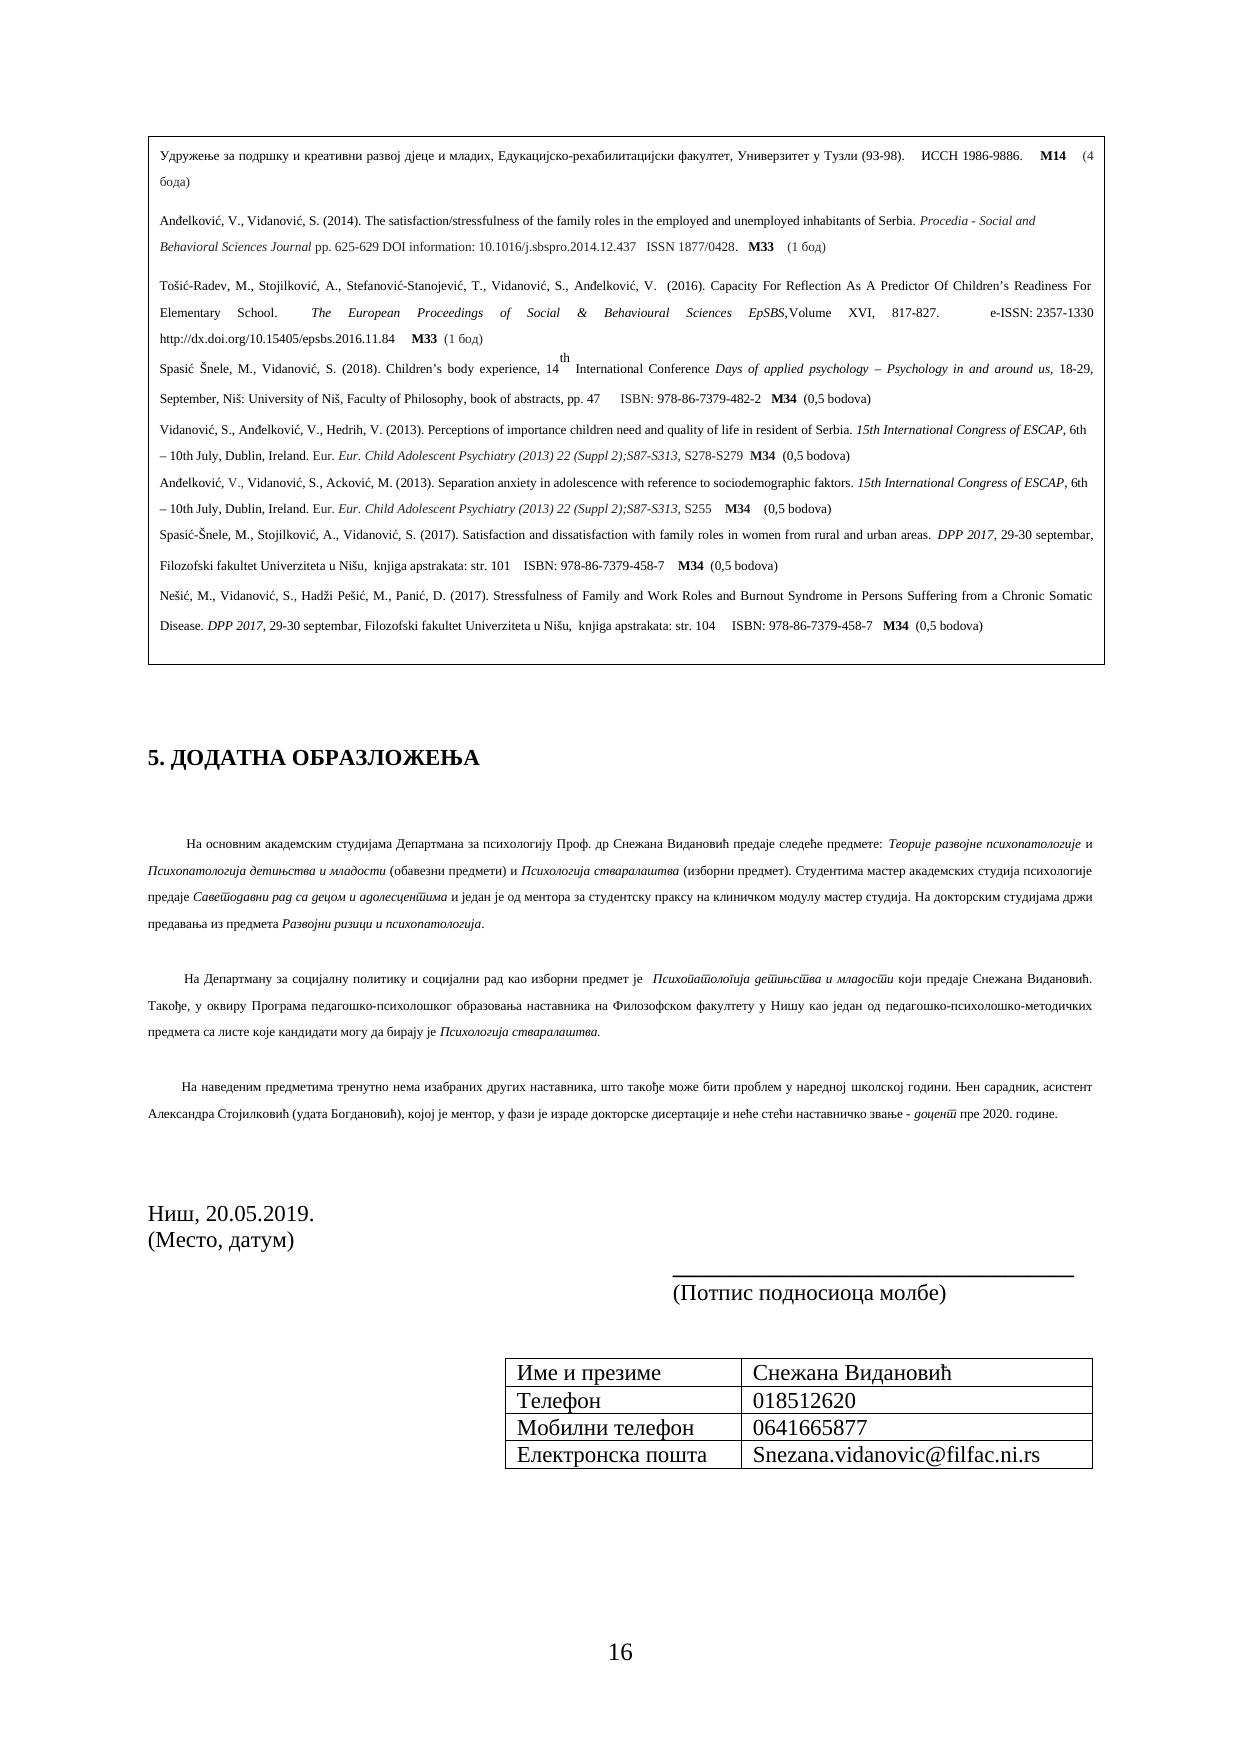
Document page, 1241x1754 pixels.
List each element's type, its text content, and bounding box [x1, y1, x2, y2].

text На наведеним предметима тренутно нема изабраних других наставника, што такође може бити проблем у наредној школској години. Њен сарадник, асистент Александра Стојилковић (удата Богдановић), којој је ментор, у фази je израде докторске дисертације и неће стећи наставничко звање - доцент пре 2020. године. [147, 1068, 1092, 1121]
table_header Снежана Видановић [742, 1359, 1092, 1386]
table_cell 018512620 [742, 1387, 1092, 1413]
text (Место, датум) [148, 1226, 1092, 1253]
text 5. ДОДАТНА ОБРАЗЛОЖЕЊА [148, 744, 1092, 770]
text (Потпис подносиоца молбе) [148, 1279, 1092, 1306]
table_cell Snezana.vidanovic@filfac.ni.rs [742, 1441, 1092, 1468]
text ___________________________________ [148, 1253, 1092, 1279]
text На основним академским студијама Департмана за психологију Проф. др Снежана Видановић предаје следеће предмете: Теорије развојне психопатологије и Психопатологија детињства и младости (обавезни предмети) и Психологија стваралаштва (изборни предмет). Студентима мастер академских студија психологије предаје Саветодавни рад са децом и адолесцентима и један је од ментора за студентску праксу на клиничком модулу мастер студија. На докторским студијама држи предавања из предмета Развојни ризици и психопатологија. [147, 826, 1092, 931]
table_cell Електронска пошта [506, 1441, 741, 1468]
table_cell Телефон [506, 1387, 741, 1413]
table_cell Мобилни телефон [506, 1414, 741, 1440]
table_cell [149, 137, 1104, 663]
table_header Име и презиме [506, 1359, 741, 1386]
text Ниш, 20.05.2019. [148, 1200, 1092, 1226]
table_cell 0641665877 [742, 1414, 1092, 1440]
text На Департману за социјалну политику и социјални рад као изборни предмет је Психопатологија детињства и младости који предаје Снежана Видановић. Такође, у оквиру Програма педагошко-психолошког образовања наставника на Филозофском факултету у Нишу као један од педагошко-психолошко-методичких предмета са листе које кандидати могу да бирају је Психологија стваралаштва. [147, 960, 1092, 1039]
